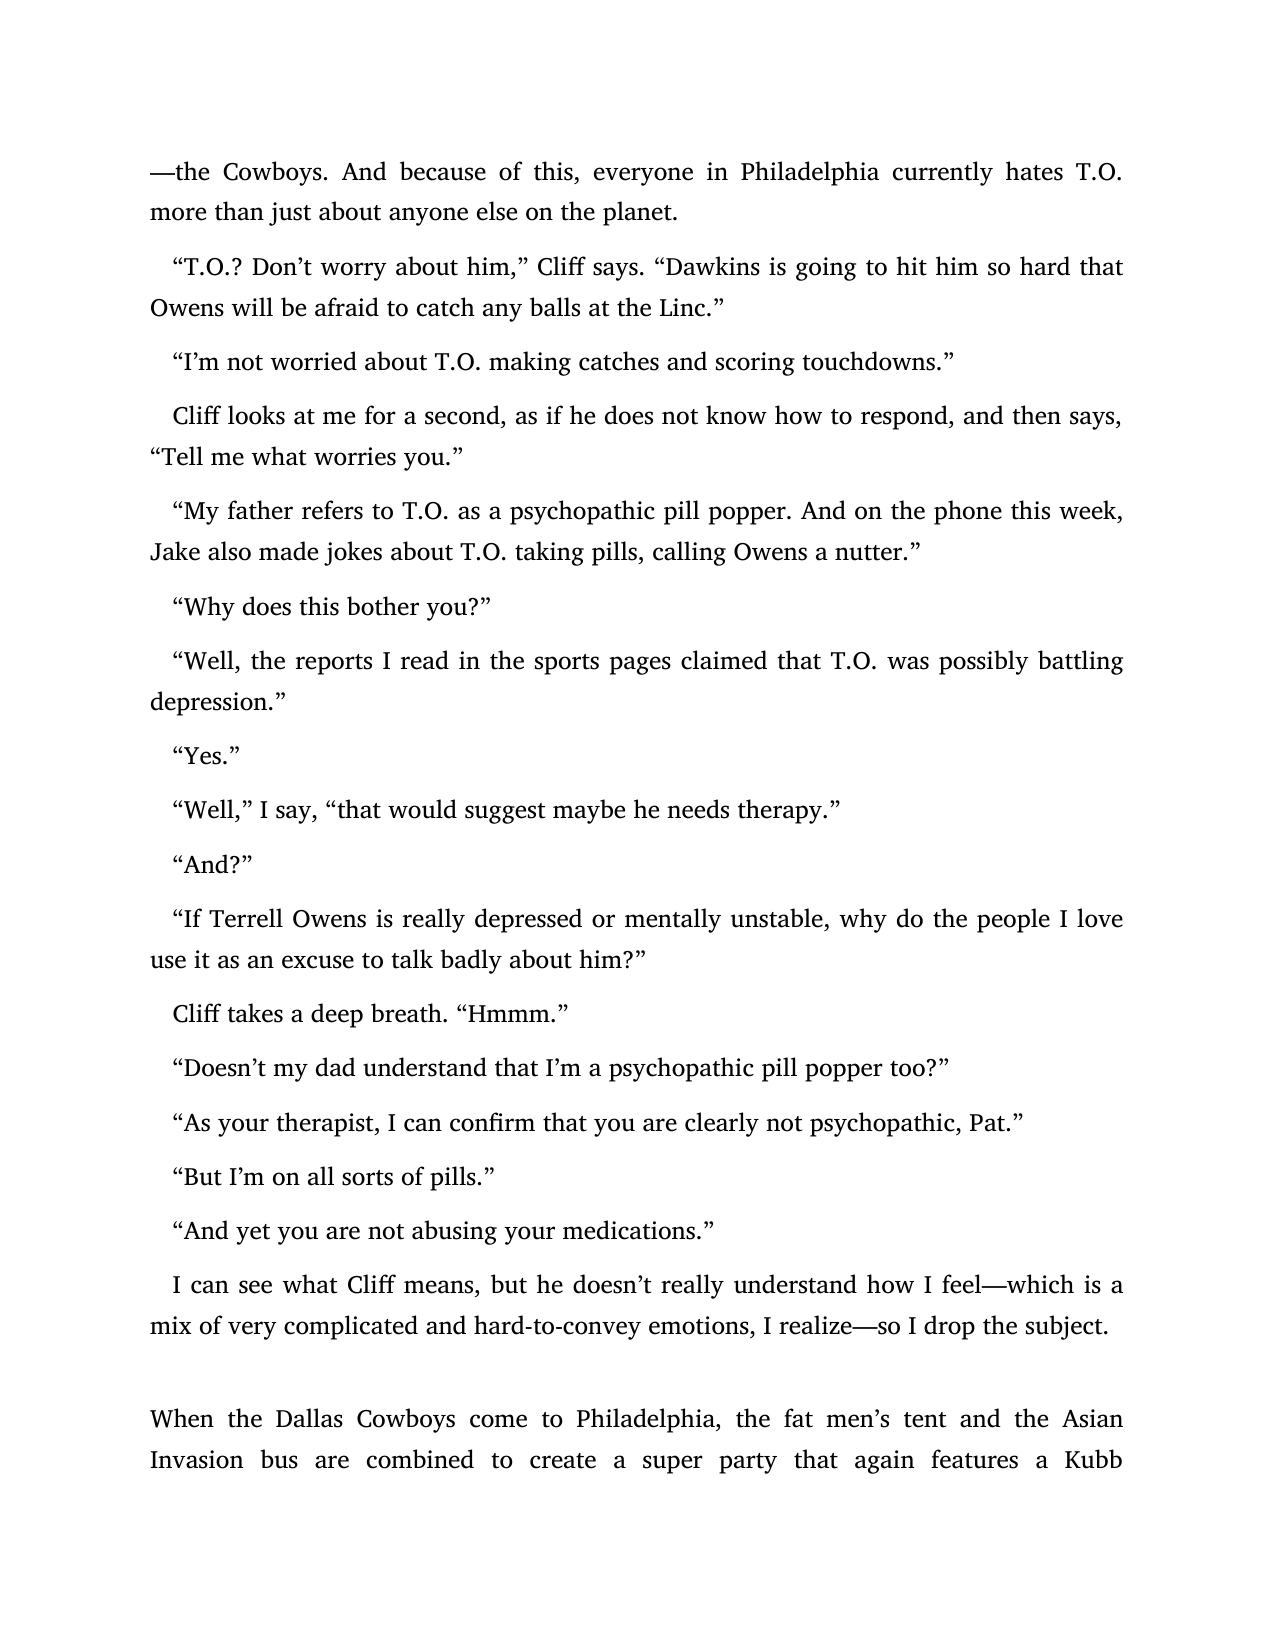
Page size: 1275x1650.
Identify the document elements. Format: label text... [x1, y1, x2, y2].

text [150, 150, 1125, 232]
text “I’m not worried about T.O. making catches and scoring touchdowns.” [150, 340, 1125, 381]
text “Well, the reports I read in the sports pages claimed that T.O. was possibly battling depression.” [150, 639, 1125, 721]
text “Doesn’t my dad understand that I’m a psychopathic pill popper too?” [150, 1047, 1125, 1088]
text I can see what Cliff means, but he doesn’t really understand how I feel—which is a mix of very complicated and hard-to-convey emotions, I realize—so I drop the subject. [150, 1264, 1125, 1346]
text “If Terrell Owens is really depressed or mentally unstable, why do the people I love use it as an excuse to talk badly about him?” [150, 897, 1125, 979]
text “Well,” I say, “that would suggest maybe he needs therapy.” [150, 789, 1125, 830]
text “But I’m on all sorts of pills.” [150, 1155, 1125, 1196]
text “My father refers to T.O. as a psychopathic pill popper. And on the phone this week, Jake also made jokes about T.O. taking pills, calling Owens a nutter.” [150, 490, 1125, 572]
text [150, 1397, 1125, 1479]
text Cliff looks at me for a second, as if he does not know how to respond, and then says, “Tell me what worries you.” [150, 395, 1125, 477]
text “As your therapist, I can confirm that you are clearly not psychopathic, Pat.” [150, 1101, 1125, 1142]
text “Yes.” [150, 734, 1125, 776]
text “T.O.? Don’t worry about him,” Cliff says. “Dawkins is going to hit him so hard that Owens will be afraid to catch any balls at the Linc.” [150, 245, 1125, 327]
text “Why does this bother you?” [150, 585, 1125, 626]
text “And?” [150, 843, 1125, 884]
text “And yet you are not abusing your medications.” [150, 1210, 1125, 1251]
text Cliff takes a deep breath. “Hmmm.” [150, 993, 1125, 1033]
